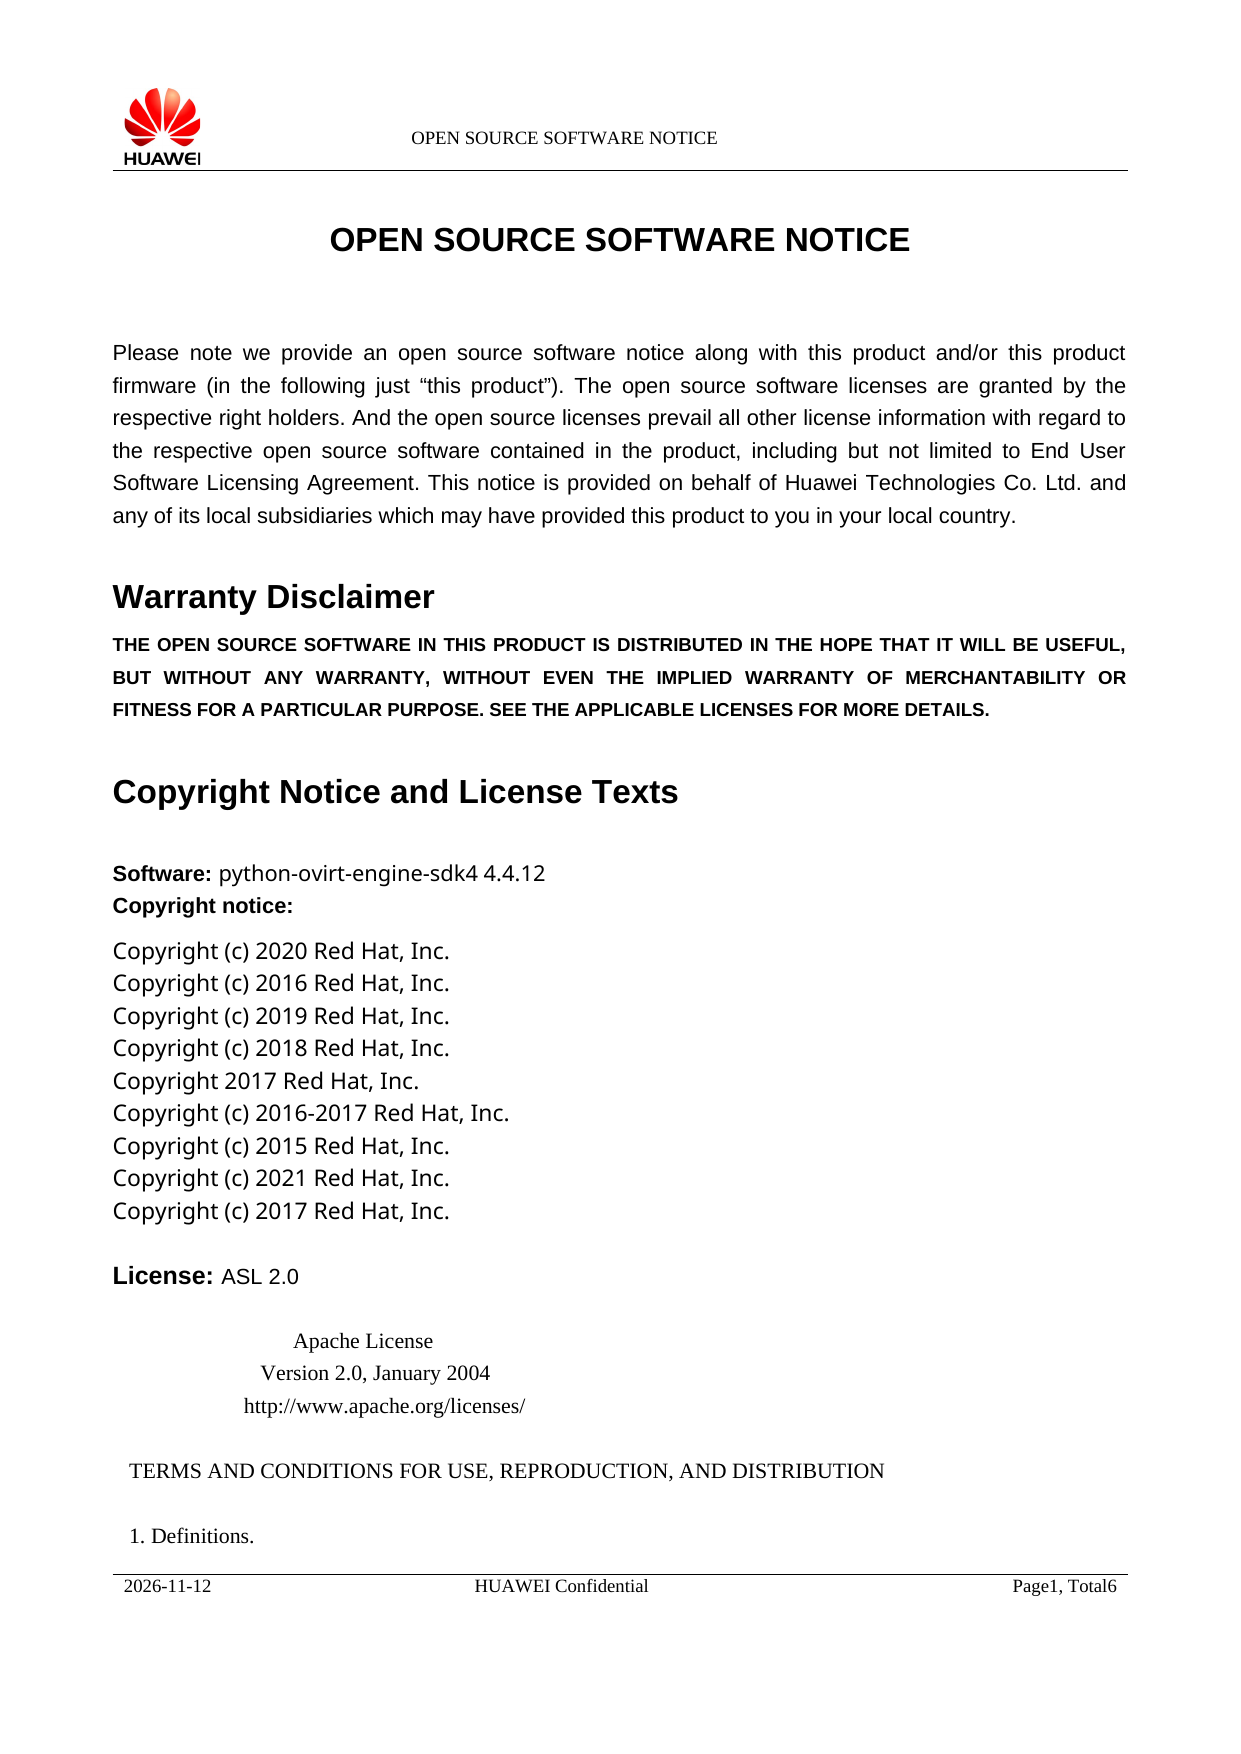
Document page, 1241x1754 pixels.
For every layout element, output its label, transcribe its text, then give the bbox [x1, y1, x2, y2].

text The open source software in this product is distributed in the hope that it will be useful, but WITHOUT ANY WARRANTY, without even the implied warranty of MERCHANTABILITY or FITNESS FOR A PARTICULAR PURPOSE. See the applicable licenses for more details. [112, 629, 1128, 726]
title Software: python-ovirt-engine-sdk4 4.4.12 [112, 856, 1128, 889]
text Please note we provide an open source software notice along with this product and/or this product firmware (in the following just “this product”). The open source software licenses are granted by the respective right holders. And the open source licenses prevail all other license information with regard to the respective open source software contained in the product, including but not limited to End User Software Licensing Agreement. This notice is provided on behalf of Huawei Technologies Co. Ltd. and any of its local subsidiaries which may have provided this product to you in your local country. [112, 336, 1128, 531]
text Warranty Disclaimer [112, 564, 1128, 629]
text Copyright Notice and License Texts [112, 759, 1128, 824]
text OPEN SOURCE SOFTWARE NOTICE [112, 206, 1128, 271]
text Copyright notice: [112, 889, 1128, 921]
text License: ASL 2.0 [112, 1259, 1128, 1291]
text Copyright (c) 2020 Red Hat, Inc. Copyright (c) 2016 Red Hat, Inc. Copyright (c) 2019 Red Hat, Inc. Copyright (c) 2018 Red Hat, Inc. Copyright 2017 Red Hat, Inc. Copyright (c) 2016-2017 Red Hat, Inc. Copyright (c) 2015 Red Hat, Inc. Copyright (c) 2021 Red Hat, Inc. Copyright (c) 2017 Red Hat, Inc. [112, 934, 1128, 1259]
picture [124, 88, 201, 165]
